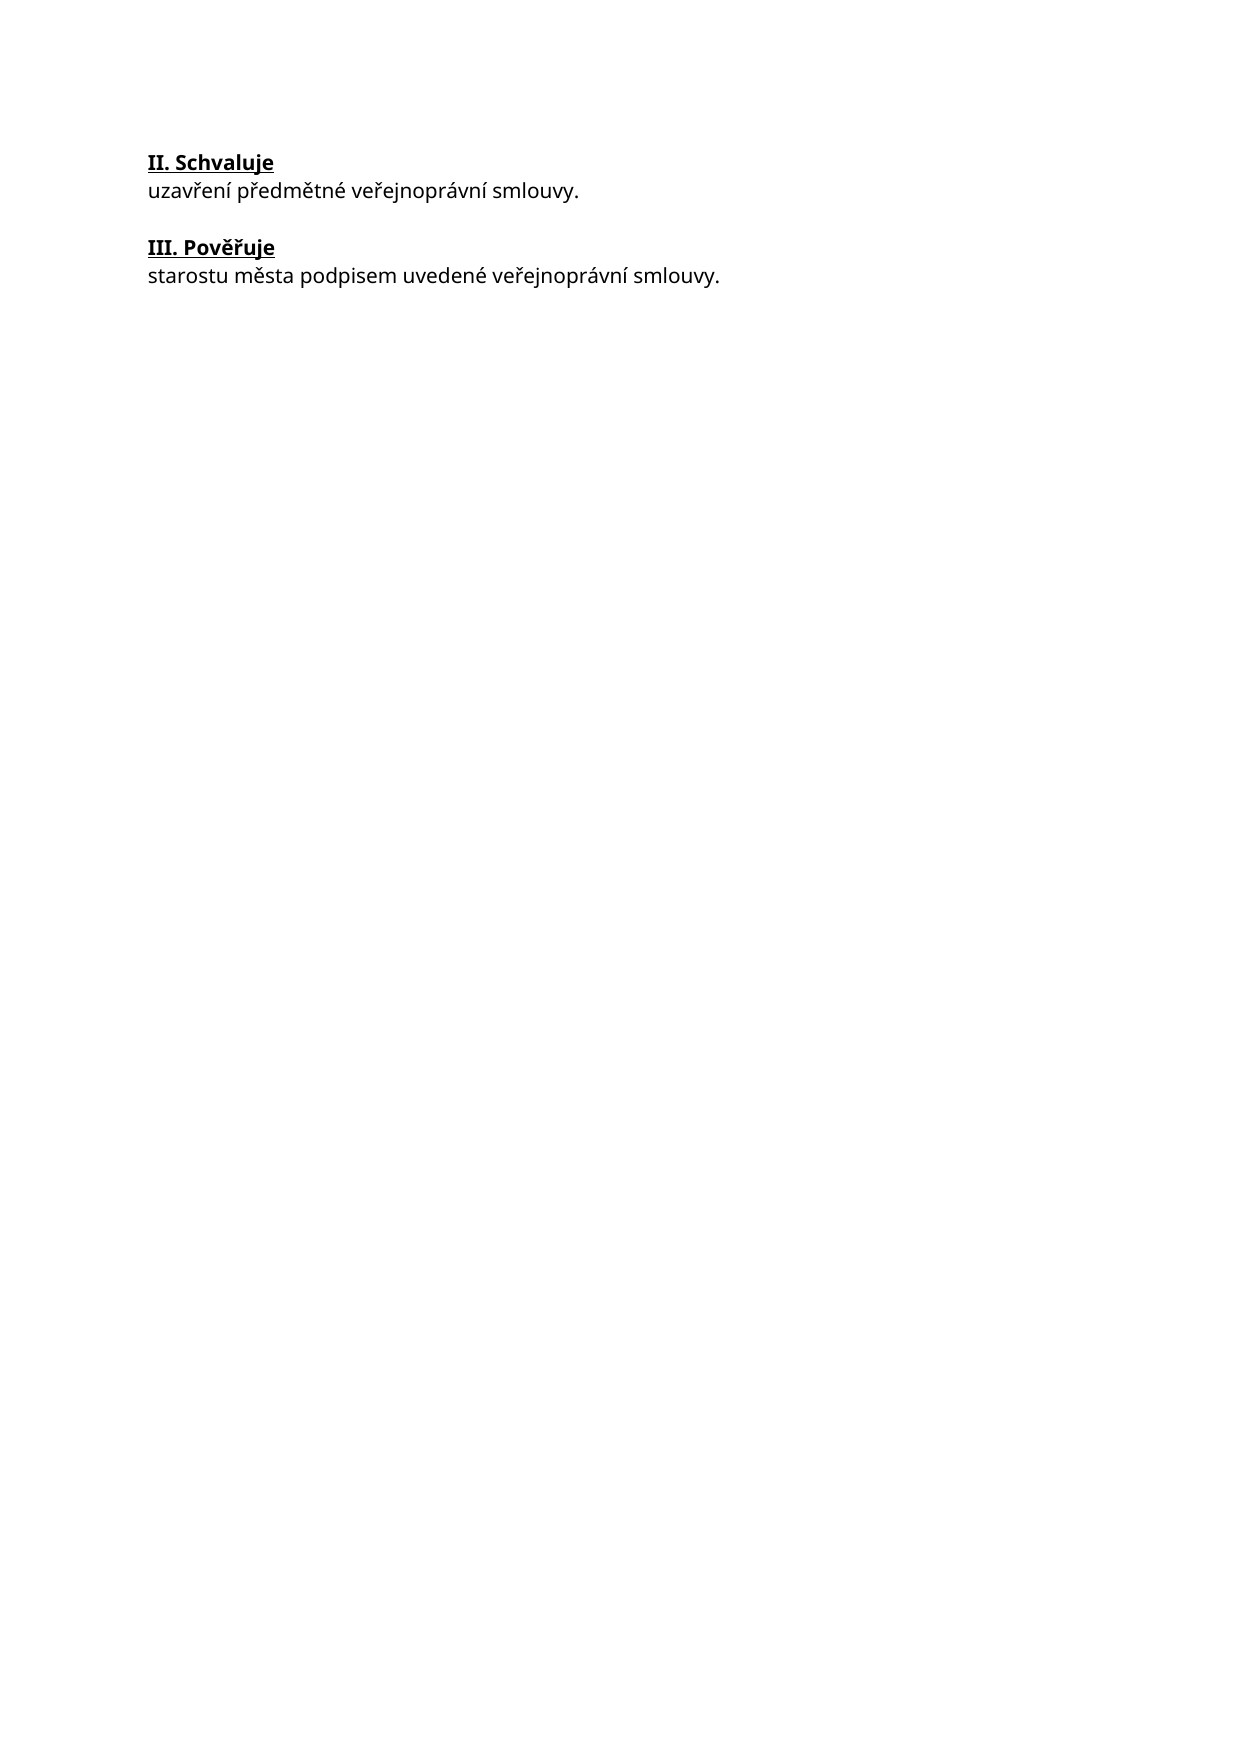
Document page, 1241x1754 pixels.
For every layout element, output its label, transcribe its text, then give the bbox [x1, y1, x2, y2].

subtitle II. Schvaluje [148, 148, 1093, 176]
subtitle III. Pověřuje [148, 233, 1093, 261]
text uzavření předmětné veřejnoprávní smlouvy. [148, 176, 1093, 204]
text starostu města podpisem uvedené veřejnoprávní smlouvy. [148, 261, 1093, 290]
